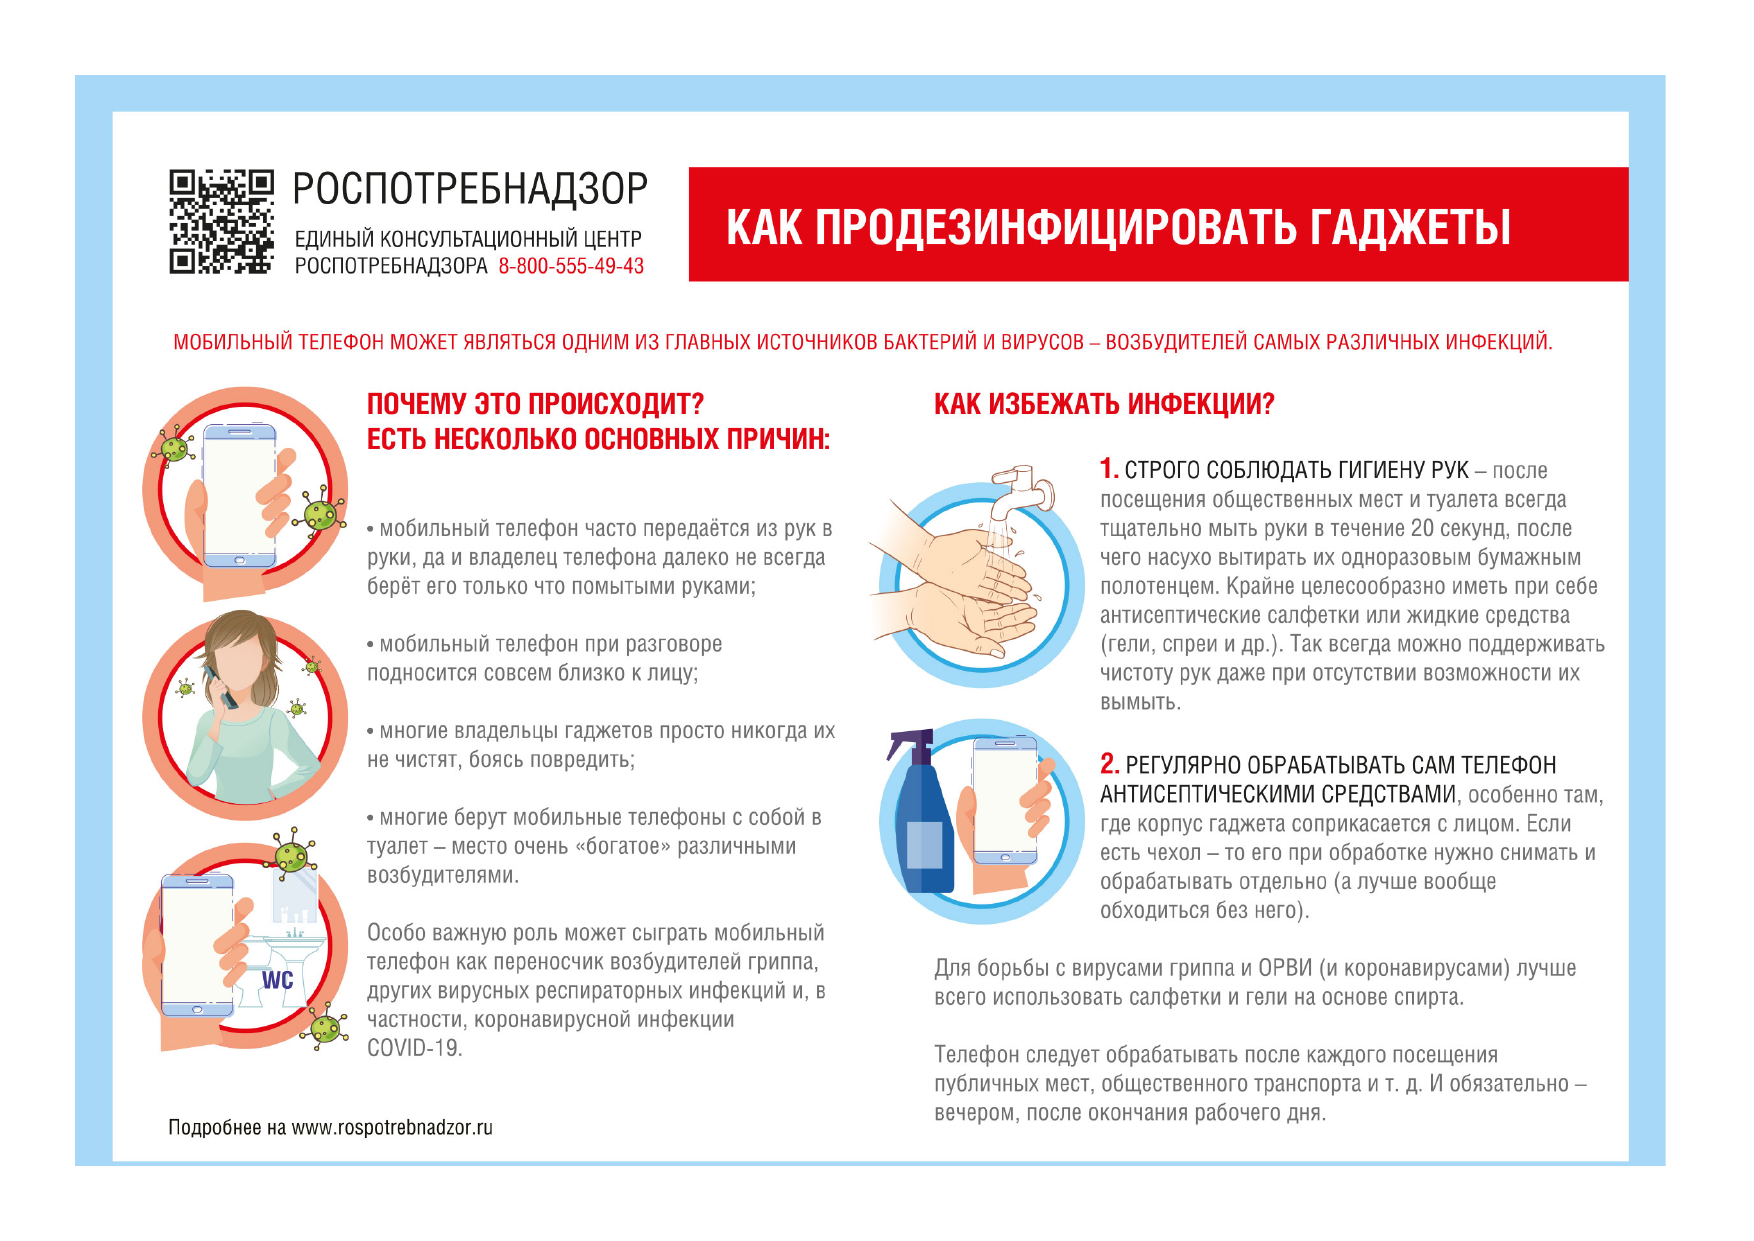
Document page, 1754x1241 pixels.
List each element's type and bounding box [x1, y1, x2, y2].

picture [75, 75, 1666, 1166]
